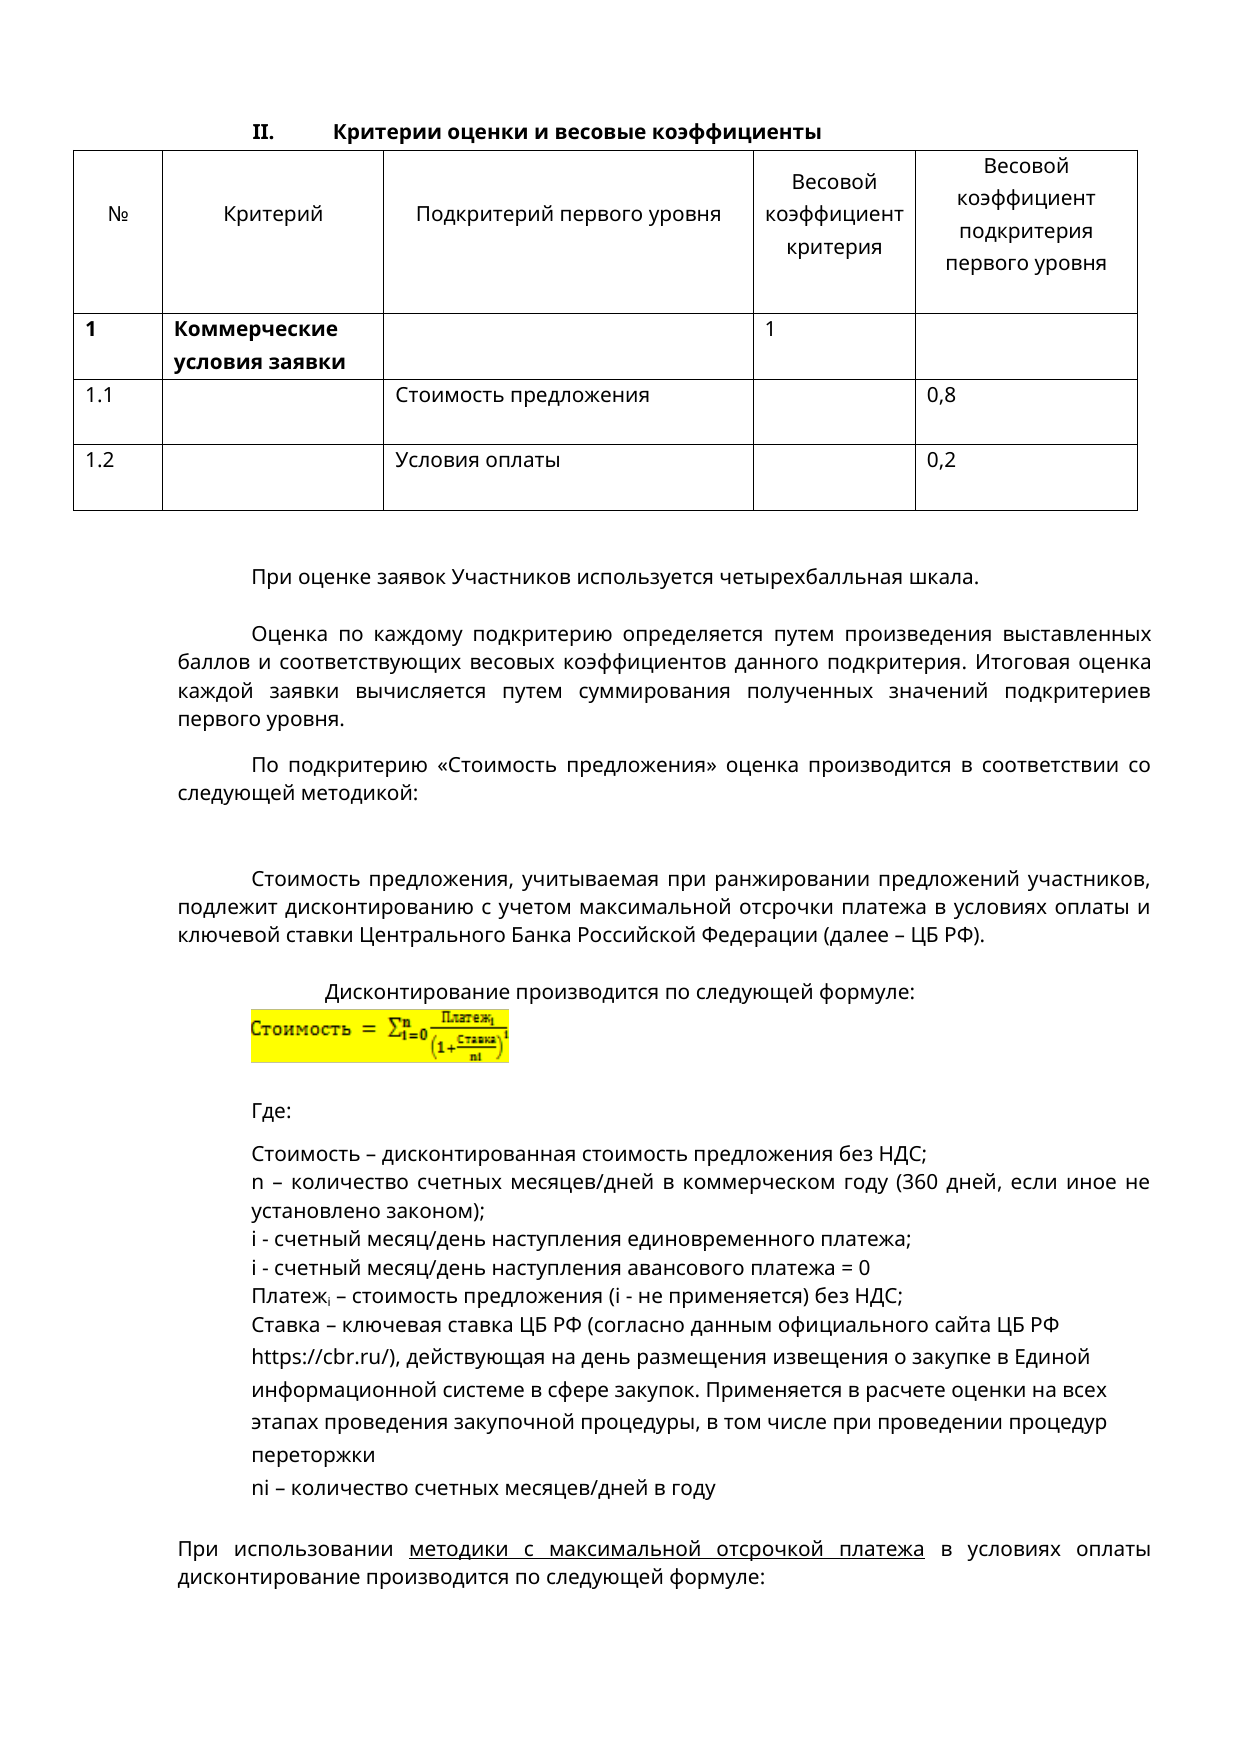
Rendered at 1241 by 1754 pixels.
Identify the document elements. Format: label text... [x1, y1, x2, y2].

table_cell Условия оплаты [384, 445, 753, 510]
table_cell [163, 445, 383, 510]
table_cell 1 [74, 314, 162, 379]
text i - счетный месяц/день наступления авансового платежа = 0 [251, 1253, 1152, 1281]
table_header № [74, 151, 162, 313]
table_header Весовой коэффициент подкритерия первого уровня [916, 151, 1137, 313]
text Стоимость – дисконтированная стоимость предложения без НДС; [251, 1139, 1152, 1167]
table_cell Коммерческие условия заявки [163, 314, 383, 379]
text ni – количество счетных месяцев/дней в году [251, 1473, 1152, 1501]
text n – количество счетных месяцев/дней в коммерческом году (360 дней, если иное не установлено законом); [251, 1167, 1152, 1224]
list Критерии оценки и весовые коэффициенты [252, 117, 1152, 146]
table_cell [384, 314, 753, 379]
picture [251, 1005, 509, 1077]
table_header Подкритерий первого уровня [384, 151, 753, 313]
table_header Критерий [163, 151, 383, 313]
table_cell 1 [754, 314, 915, 379]
table_cell 1.1 [74, 380, 162, 444]
text Где: [251, 1096, 1152, 1125]
text По подкритерию «Стоимость предложения» оценка производится в соответствии со следующей методикой: [177, 750, 1152, 807]
table_cell [916, 314, 1137, 379]
text Стоимость предложения, учитываемая при ранжировании предложений участников, подлежит дисконтированию с учетом максимальной отсрочки платежа в условиях оплаты и ключевой ставки Центрального Банка Российской Федерации (далее – ЦБ РФ). [177, 864, 1152, 949]
text Оценка по каждому подкритерию определяется путем произведения выставленных баллов и соответствующих весовых коэффициентов данного подкритерия. Итоговая оценка каждой заявки вычисляется путем суммирования полученных значений подкритериев первого уровня. [177, 619, 1152, 733]
table_cell 1.2 [74, 445, 162, 510]
table_cell [754, 445, 915, 510]
text i - счетный месяц/день наступления единовременного платежа; [251, 1224, 1152, 1253]
table_cell 0,2 [916, 445, 1137, 510]
text При использовании методики с максимальной отсрочкой платежа в условиях оплаты дисконтирование производится по следующей формуле: [177, 1534, 1152, 1591]
text При оценке заявок Участников используется четырехбалльная шкала. [177, 562, 1152, 591]
table_cell 0,8 [916, 380, 1137, 444]
table_cell Стоимость предложения [384, 380, 753, 444]
text Платежi – стоимость предложения (i - не применяется) без НДС; [251, 1281, 1152, 1310]
table_header Весовой коэффициент критерия [754, 151, 915, 313]
text Ставка – ключевая ставка ЦБ РФ (согласно данным официального сайта ЦБ РФ https://cbr.ru/), действующая на день размещения извещения о закупке в Единой информационной системе в сфере закупок. Применяется в расчете оценки на всех этапах проведения закупочной процедуры, в том числе при проведении процедур переторжки [251, 1310, 1152, 1468]
table_cell [754, 380, 915, 444]
table_cell [163, 380, 383, 444]
text Дисконтирование производится по следующей формуле: [251, 977, 1152, 1006]
